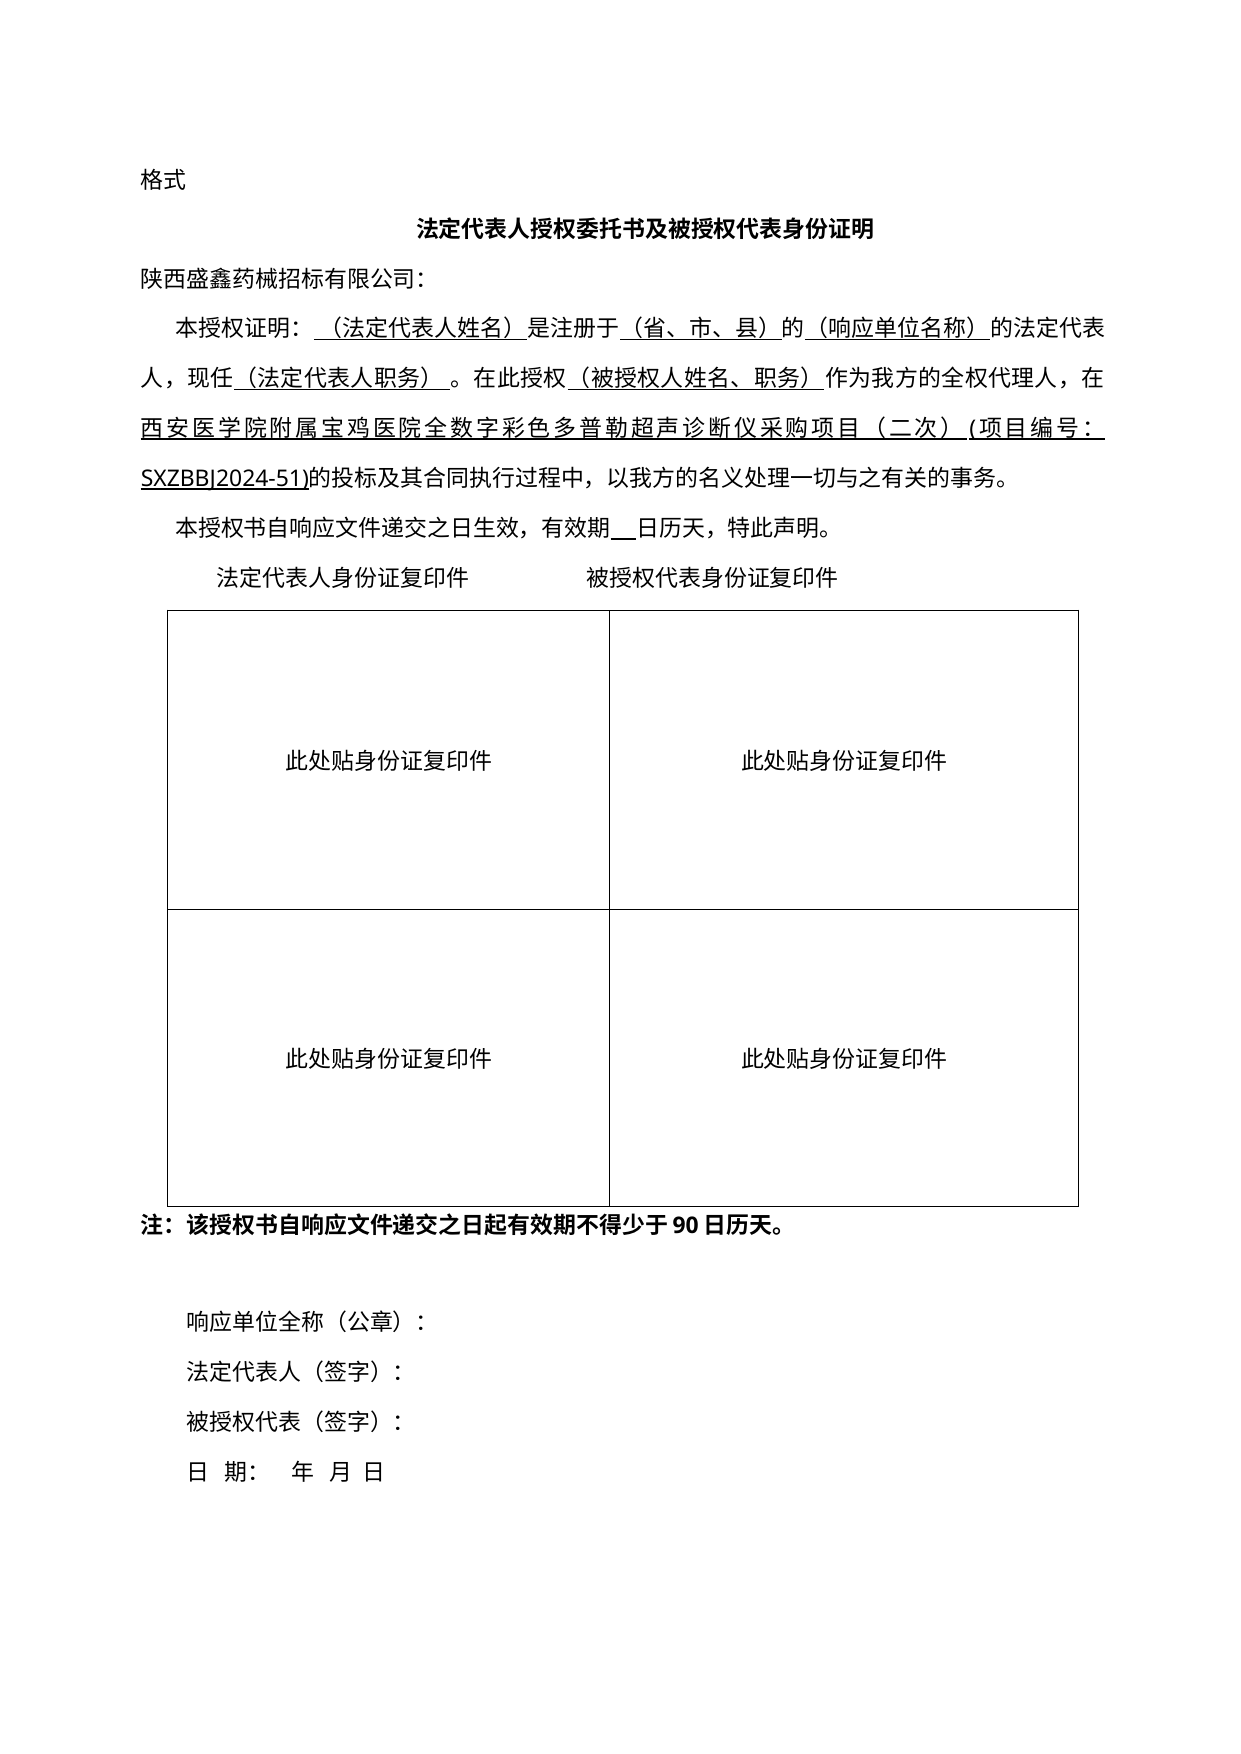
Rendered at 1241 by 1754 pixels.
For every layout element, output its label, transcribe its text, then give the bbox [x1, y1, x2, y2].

text 格式 [141, 146, 1106, 211]
text 本授权证明： （法定代表人姓名）是注册于（省、市、县）的（响应单位名称）的法定代表人，现任（法定代表人职务） 。在此授权（被授权人姓名、职务）作为我方的全权代理人，在西安医学院附属宝鸡医院全数字彩色多普勒超声诊断仪采购项目（二次）(项目编号：SXZBBJ2024-51)的投标及其合同执行过程中，以我方的名义处理一切与之有关的事务。 [141, 310, 1106, 493]
text 本授权书自响应文件递交之日生效，有效期 日历天，特此声明。 [141, 510, 1106, 543]
table_header 此处贴身份证复印件 [168, 611, 609, 909]
table_cell 此处贴身份证复印件 [168, 910, 609, 1206]
text 陕西盛鑫药械招标有限公司： [141, 261, 1106, 294]
text 注：该授权书自响应文件递交之日起有效期不得少于90日历天。 [141, 1207, 1106, 1241]
text 日 期： 年 月 日 [141, 1453, 1106, 1487]
table_header 此处贴身份证复印件 [610, 611, 1078, 909]
table_cell 此处贴身份证复印件 [610, 910, 1078, 1206]
text 法定代表人身份证复印件 被授权代表身份证复印件 [141, 559, 1106, 593]
text 法定代表人（签字）： [141, 1354, 1106, 1387]
text 法定代表人授权委托书及被授权代表身份证明 [184, 211, 1106, 244]
text 响应单位全称（公章）： [141, 1304, 1106, 1337]
text 被授权代表（签字）： [141, 1404, 1106, 1437]
